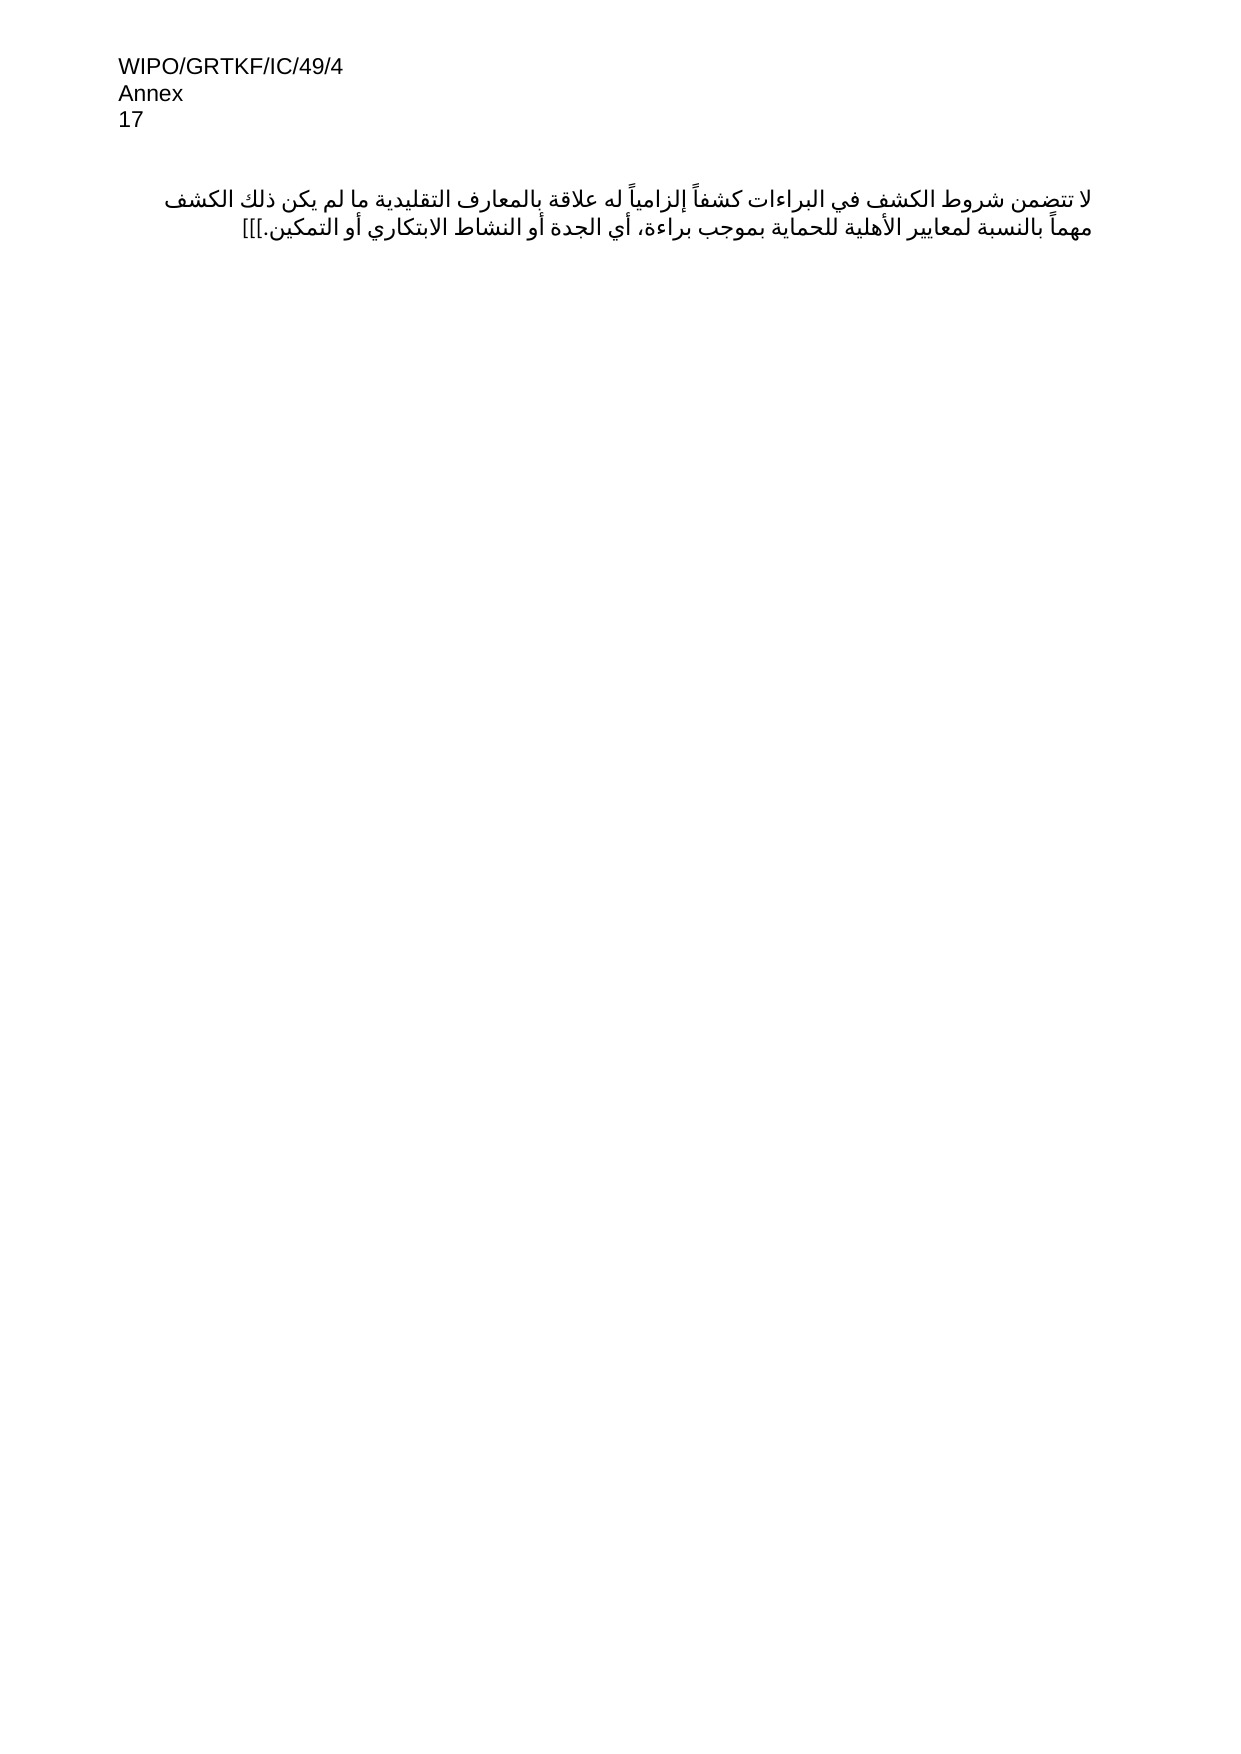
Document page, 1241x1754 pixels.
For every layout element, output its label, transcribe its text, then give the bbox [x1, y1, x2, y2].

text لا تتضمن شروط الكشف في البراءات كشفاً إلزامياً له علاقة بالمعارف التقليدية ما لم يكن ذلك الكشف مهماً بالنسبة لمعايير الأهلية للحماية بموجب براءة، أي الجدة أو النشاط الابتكاري أو التمكين.]]] [118, 185, 1092, 241]
